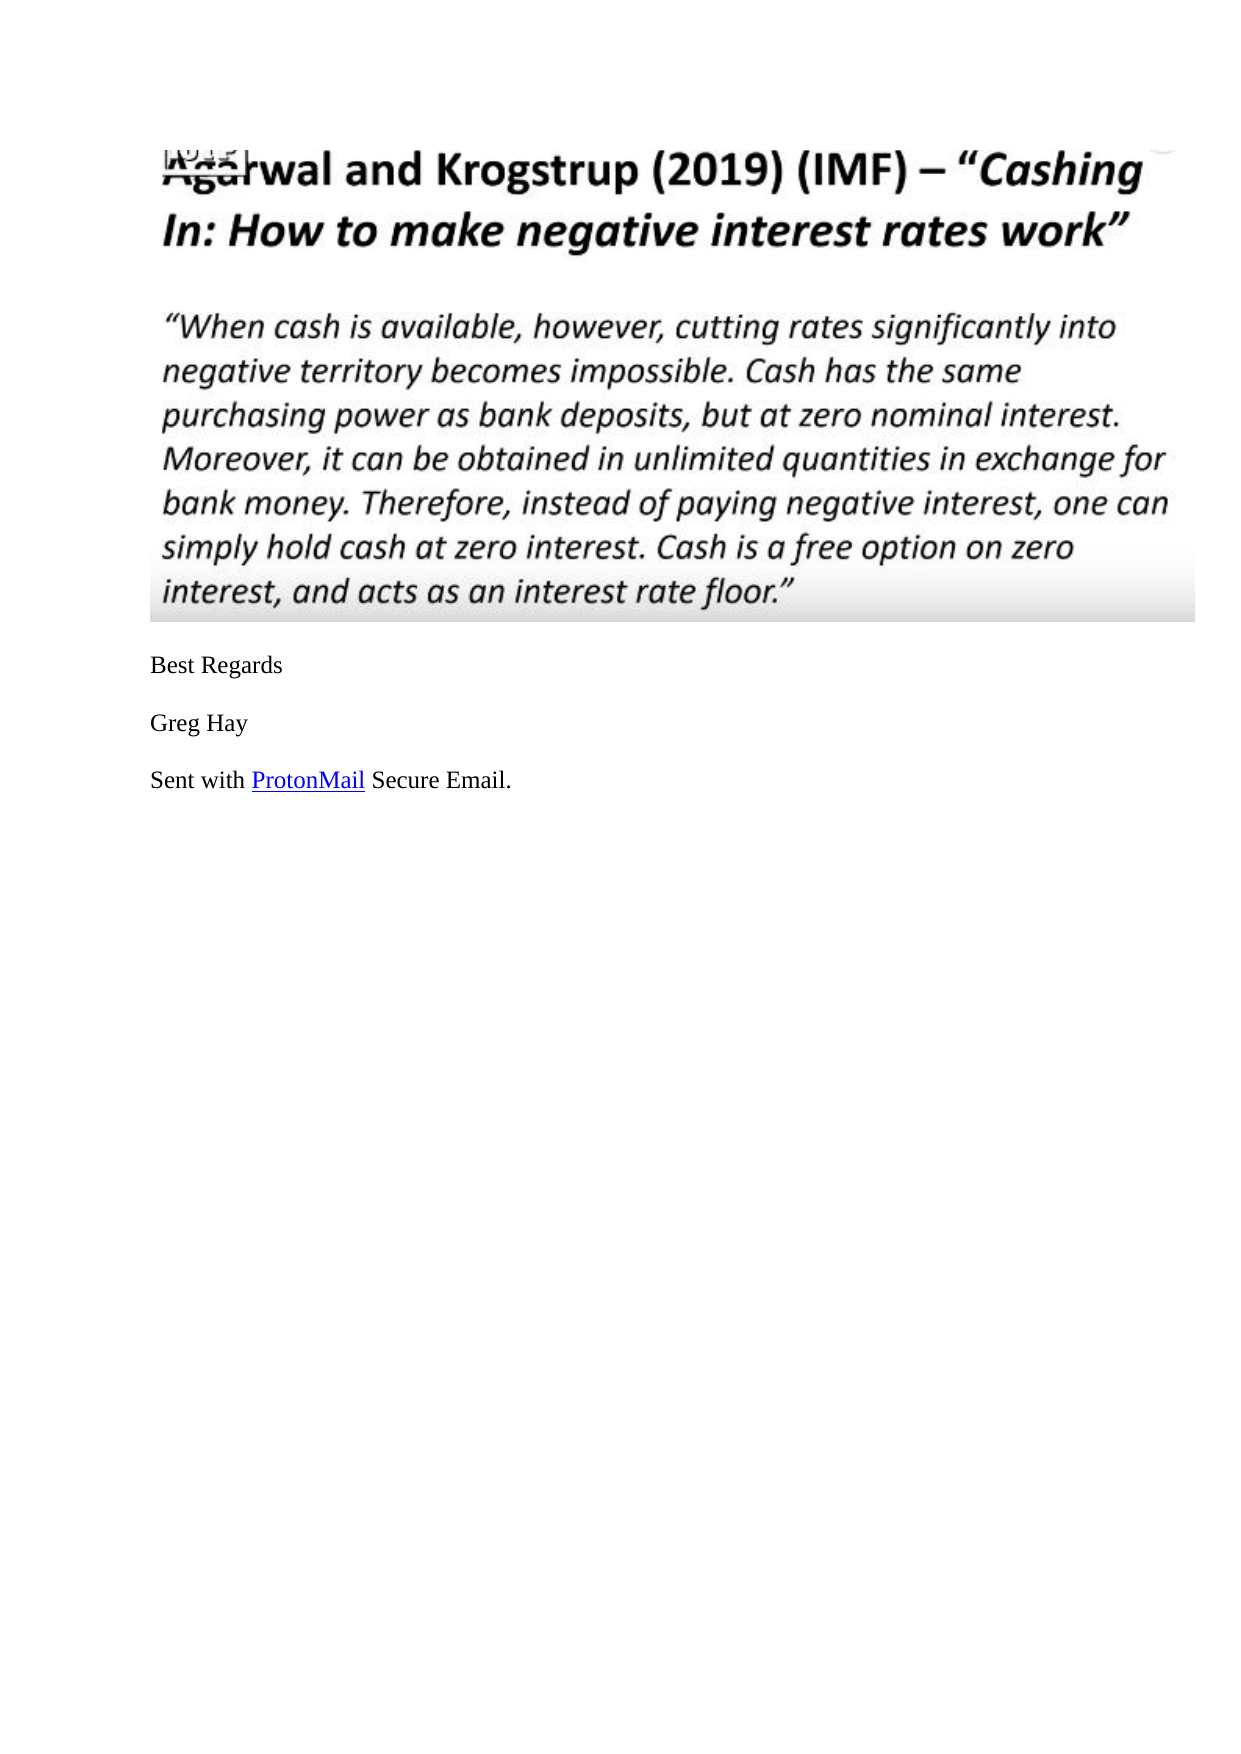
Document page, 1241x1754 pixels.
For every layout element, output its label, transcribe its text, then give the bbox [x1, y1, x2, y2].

picture [150, 150, 1196, 622]
text Best Regards [150, 651, 1090, 679]
text Greg Hay [150, 708, 1090, 737]
text Sent with ProtonMail Secure Email. [150, 766, 1090, 794]
